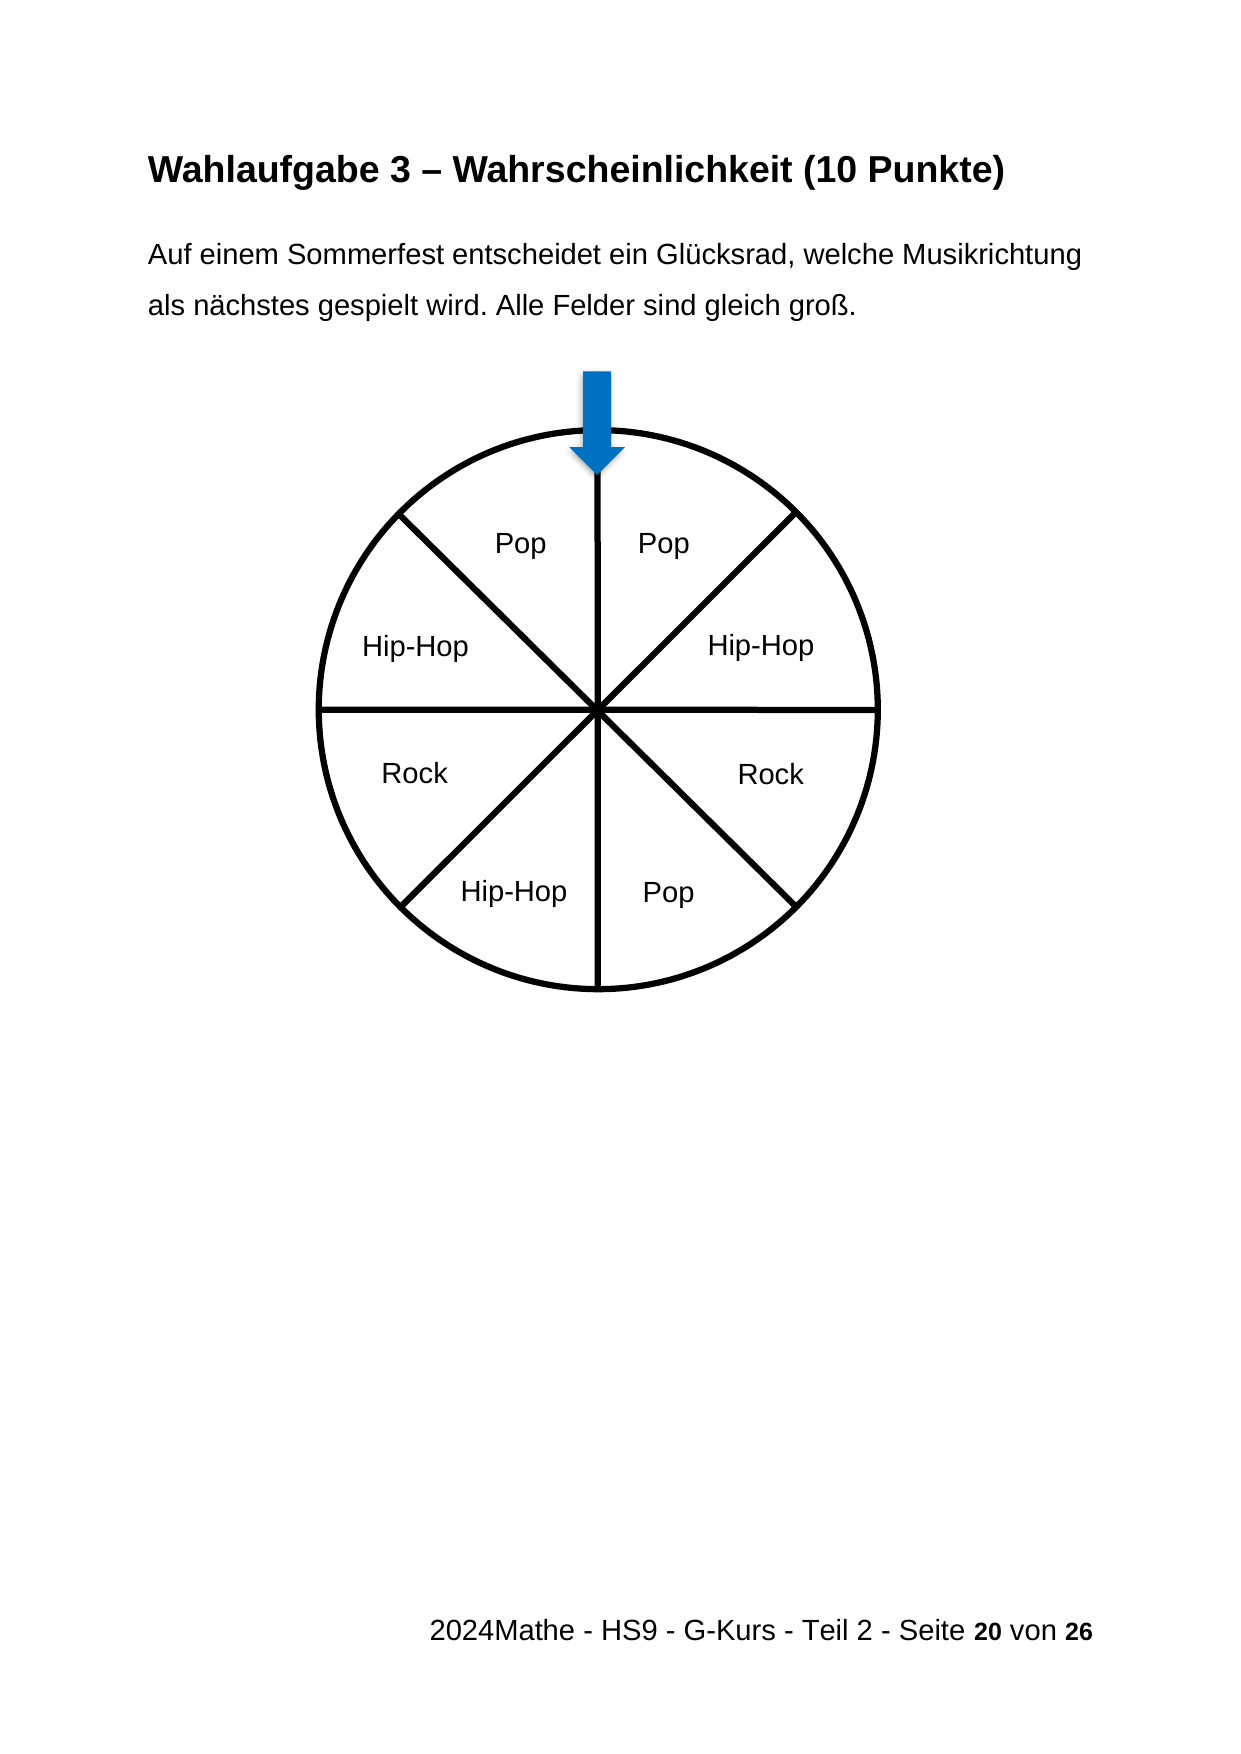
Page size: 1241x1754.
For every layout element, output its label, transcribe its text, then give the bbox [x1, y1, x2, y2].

subtitle Wahlaufgabe 3 – Wahrscheinlichkeit (10 Punkte) [148, 148, 1093, 191]
text Auf einem Sommerfest entscheidet ein Glücksrad, welche Musikrichtung als nächstes gespielt wird. Alle Felder sind gleich groß. [148, 237, 1093, 321]
